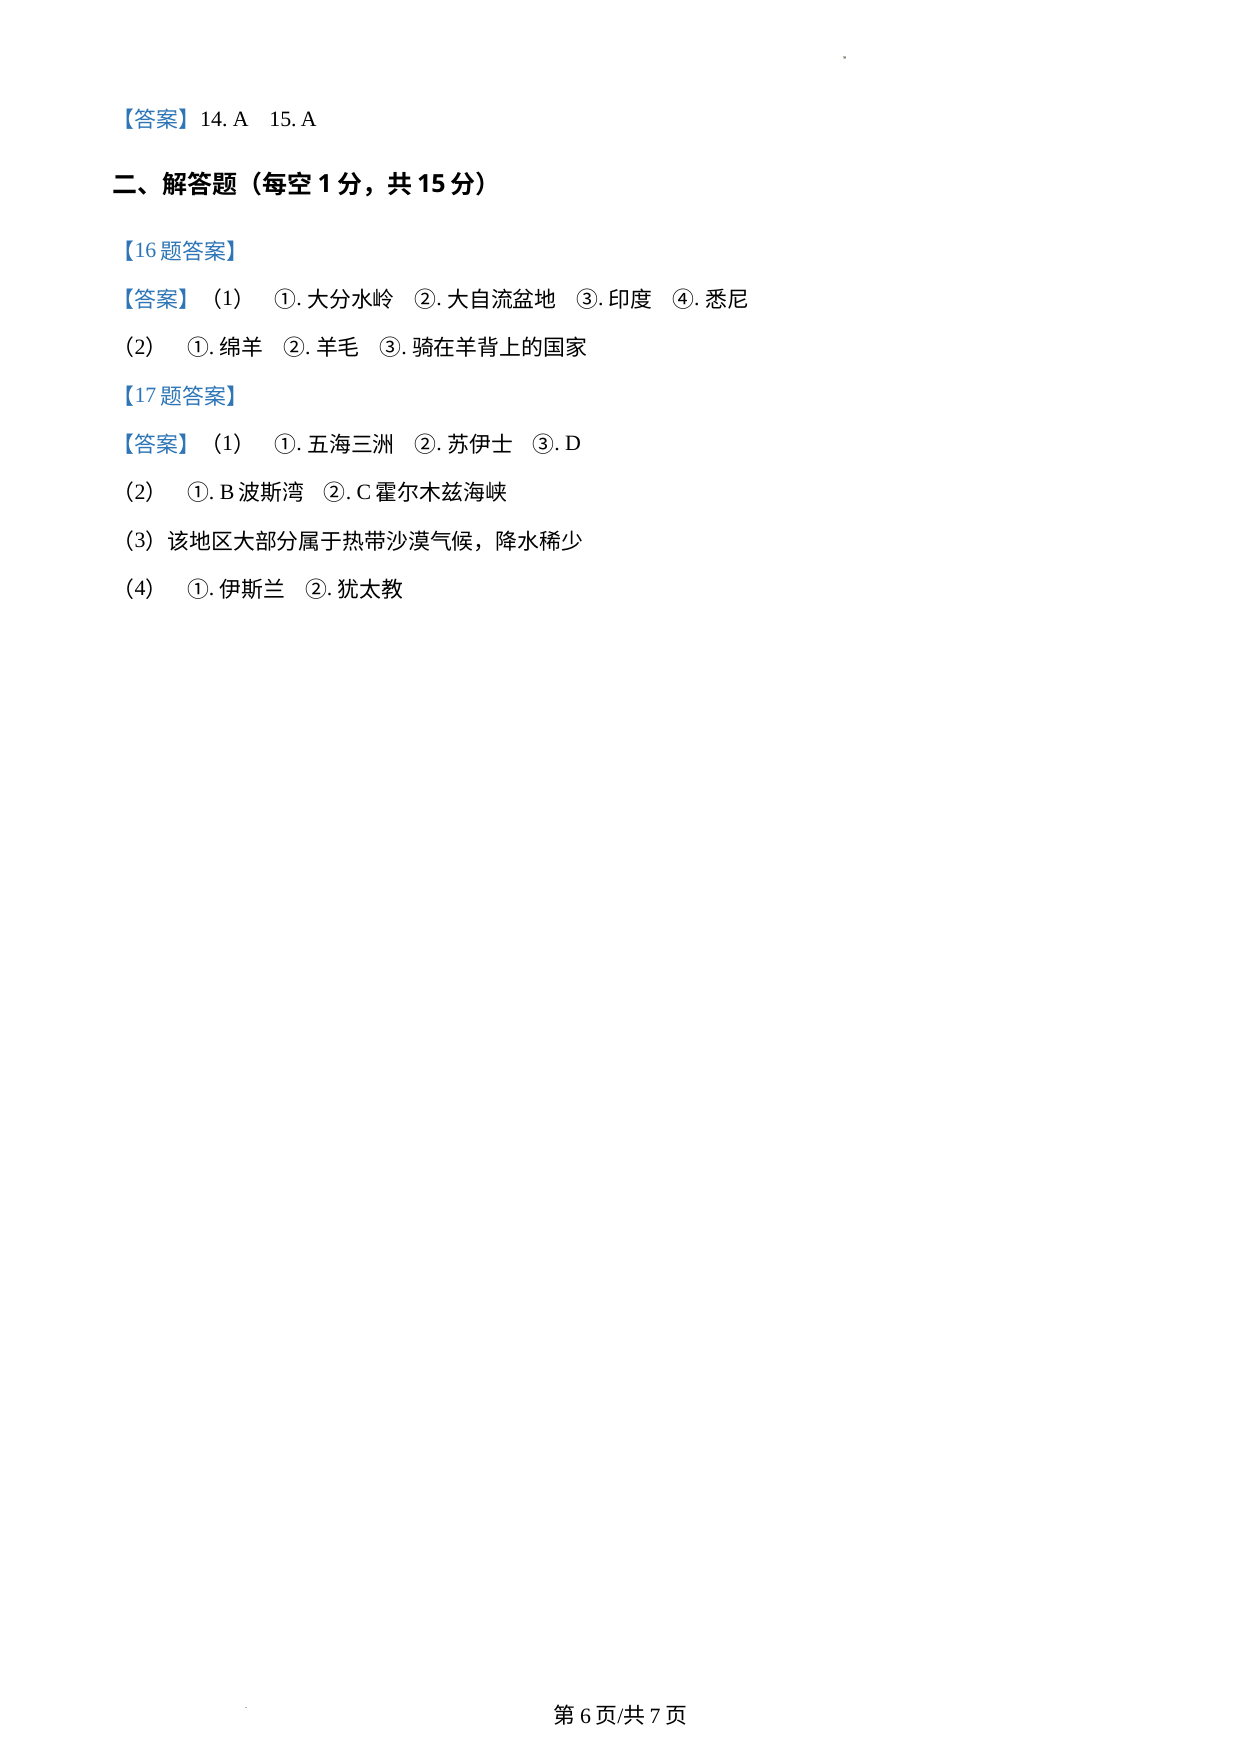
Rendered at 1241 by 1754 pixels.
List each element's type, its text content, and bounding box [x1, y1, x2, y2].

text 【答案】14. A 15. A [112, 102, 1128, 134]
text （2） ①. B波斯湾 ②. C霍尔木兹海峡 [112, 475, 1128, 507]
text （3）该地区大部分属于热带沙漠气候，降水稀少 [112, 523, 1128, 556]
text 【16题答案】 [112, 233, 1128, 266]
text （4） ①. 伊斯兰 ②. 犹太教 [112, 572, 1128, 604]
text （2） ①. 绵羊 ②. 羊毛 ③. 骑在羊背上的国家 [112, 330, 1128, 362]
text 【答案】（1） ①. 大分水岭 ②. 大自流盆地 ③. 印度 ④. 悉尼 [112, 282, 1128, 314]
text 【17题答案】 [112, 378, 1128, 411]
text 【答案】（1） ①. 五海三洲 ②. 苏伊士 ③. D [112, 427, 1128, 459]
text 二、解答题（每空1分，共15分） [112, 150, 1128, 215]
